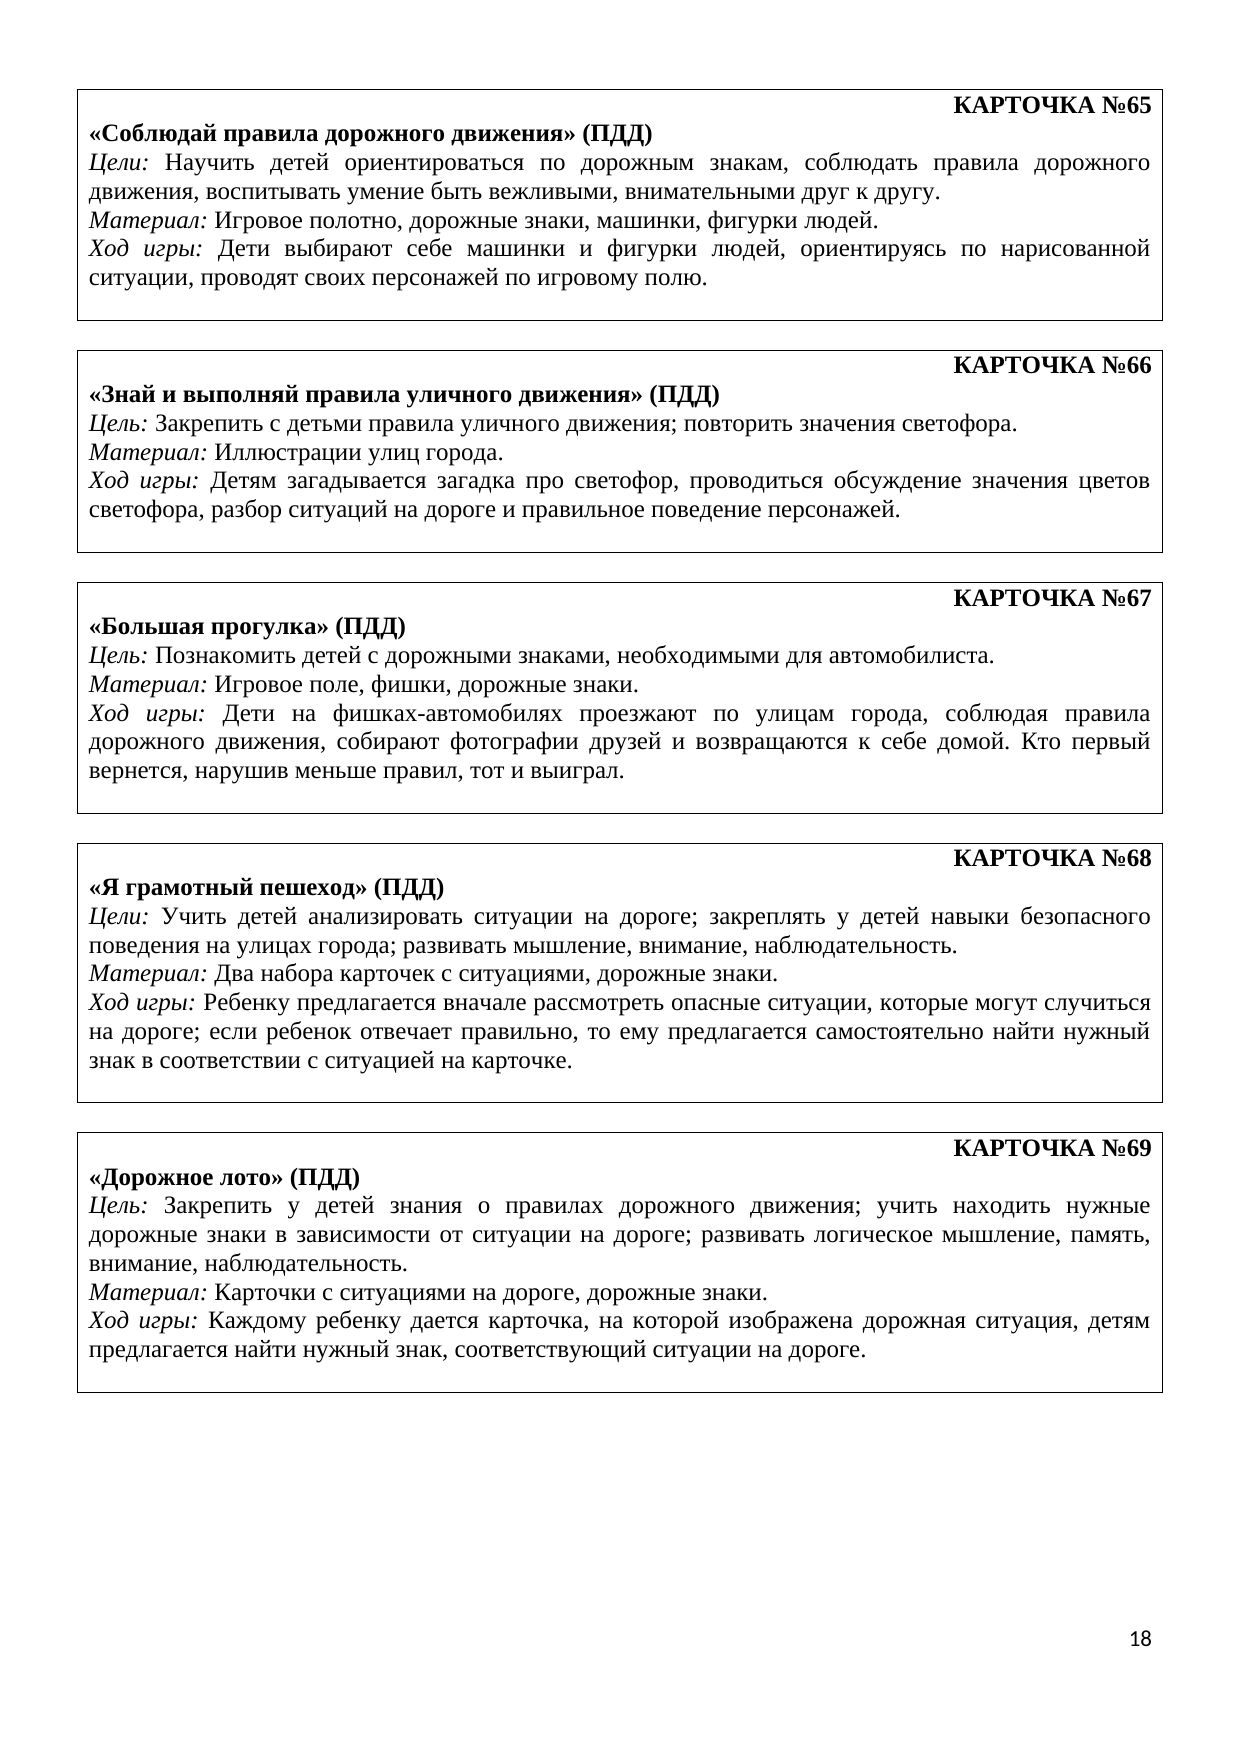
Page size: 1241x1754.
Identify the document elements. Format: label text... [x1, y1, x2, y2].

table_header КАРТОЧКА №67 «Большая прогулка» (ПДД) Цель: Познакомить детей с дорожными знаками, необходимыми для автомобилиста. Материал: Игровое поле, фишки, дорожные знаки. Ход игры: Дети на фишках-автомобилях проезжают по улицам города, соблюдая правила дорожного движения, собирают фотографии друзей и возвращаются к себе домой. Кто первый вернется, нарушив меньше правил, тот и выиграл. [78, 583, 1162, 813]
table_header КАРТОЧКА №69 «Дорожное лото» (ПДД) Цель: Закрепить у детей знания о правилах дорожного движения; учить находить нужные дорожные знаки в зависимости от ситуации на дороге; развивать логическое мышление, память, внимание, наблюдательность. Материал: Карточки с ситуациями на дороге, дорожные знаки. Ход игры: Каждому ребенку дается карточка, на которой изображена дорожная ситуация, детям предлагается найти нужный знак, соответствующий ситуации на дороге. [78, 1133, 1162, 1392]
table_header КАРТОЧКА №68 «Я грамотный пешеход» (ПДД) Цели: Учить детей анализировать ситуации на дороге; закреплять у детей навыки безопасного поведения на улицах города; развивать мышление, внимание, наблюдательность. Материал: Два набора карточек с ситуациями, дорожные знаки. Ход игры: Ребенку предлагается вначале рассмотреть опасные ситуации, которые могут случиться на дороге; если ребенок отвечает правильно, то ему предлагается самостоятельно найти нужный знак в соответствии с ситуацией на карточке. [78, 844, 1162, 1102]
table_header КАРТОЧКА №66 «Знай и выполняй правила уличного движения» (ПДД) Цель: Закрепить с детьми правила уличного движения; повторить значения светофора. Материал: Иллюстрации улиц города. Ход игры: Детям загадывается загадка про светофор, проводиться обсуждение значения цветов светофора, разбор ситуаций на дороге и правильное поведение персонажей. [78, 351, 1162, 552]
table_header КАРТОЧКА №65 «Соблюдай правила дорожного движения» (ПДД) Цели: Научить детей ориентироваться по дорожным знакам, соблюдать правила дорожного движения, воспитывать умение быть вежливыми, внимательными друг к другу. Материал: Игровое полотно, дорожные знаки, машинки, фигурки людей. Ход игры: Дети выбирают себе машинки и фигурки людей, ориентируясь по нарисованной ситуации, проводят своих персонажей по игровому полю. [78, 90, 1162, 320]
